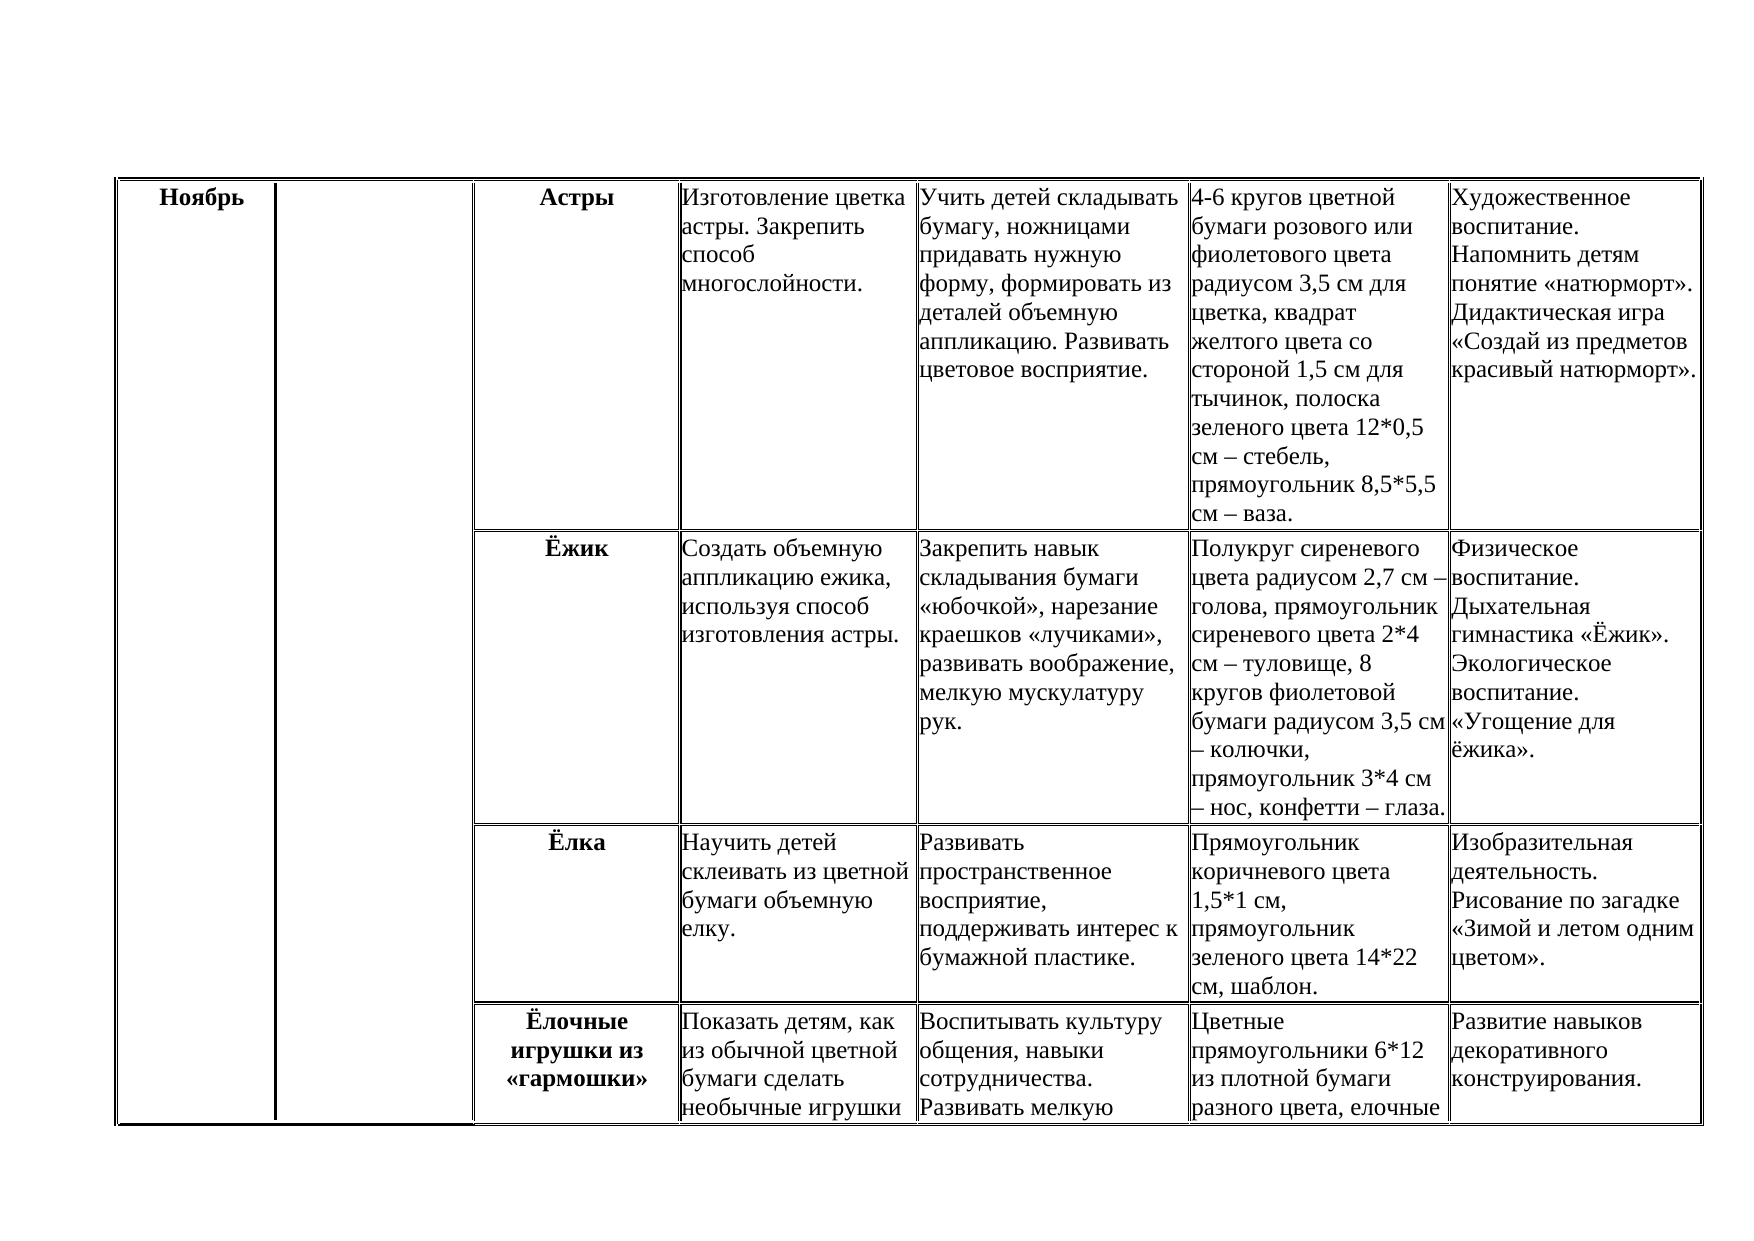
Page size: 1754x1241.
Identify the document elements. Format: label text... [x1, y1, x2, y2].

table_cell Изобразительная деятельность. Рисование по загадке «Зимой и летом одним цветом». [1451, 823, 1701, 1001]
table_cell Прямоугольник коричневого цвета 1,5*1 см, прямоугольник зеленого цвета 14*22 см, шаблон. [1191, 826, 1448, 1001]
table_cell Изготовление цветка астры. Закрепить способ многослойности. [680, 181, 918, 528]
table_cell Астры [474, 179, 680, 528]
table_cell Научить детей склеивать из цветной бумаги объемную елку. [682, 826, 916, 1001]
table_cell Ёжик [475, 532, 678, 822]
table_cell Ноябрь [116, 177, 276, 1123]
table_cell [474, 1001, 680, 1123]
table_cell Создать объемную аппликацию ежика, используя способ изготовления астры. [682, 532, 916, 822]
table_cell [680, 1005, 918, 1123]
table_cell 4-6 кругов цветной бумаги розового или фиолетового цвета радиусом 3,5 см для цветка, квадрат желтого цвета со стороной 1,5 см для тычинок, полоска зеленого цвета 12*0,5 см – стебель, прямоугольник 8,5*5,5 см – ваза. [1190, 181, 1450, 528]
table_cell Учить детей складывать бумагу, ножницами придавать нужную форму, формировать из деталей объемную аппликацию. Развивать цветовое восприятие. [918, 181, 1189, 528]
table_cell Полукруг сиреневого цвета радиусом 2,7 см – голова, прямоугольник сиреневого цвета 2*4 см – туловище, 8 кругов фиолетовой бумаги радиусом 3,5 см – колючки, прямоугольник 3*4 см – нос, конфетти – глаза. [1191, 532, 1448, 822]
table_cell Закрепить навык складывания бумаги «юбочкой», нарезание краешков «лучиками», развивать воображение, мелкую мускулатуру рук. [919, 532, 1188, 822]
table_cell Развивать пространственное восприятие, поддерживать интерес к бумажной пластике. [919, 826, 1188, 1001]
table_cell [1190, 1005, 1450, 1123]
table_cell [918, 1005, 1189, 1123]
table_cell Художественное воспитание. Напомнить детям понятие «натюрморт». Дидактическая игра «Создай из предметов красивый натюрморт». [1450, 177, 1702, 528]
table_cell Ёлка [475, 826, 678, 1001]
table_cell Физическое воспитание. Дыхательная гимнастика «Ёжик». Экологическое воспитание. «Угощение для ёжика». [1451, 529, 1701, 822]
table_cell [1450, 1001, 1701, 1123]
